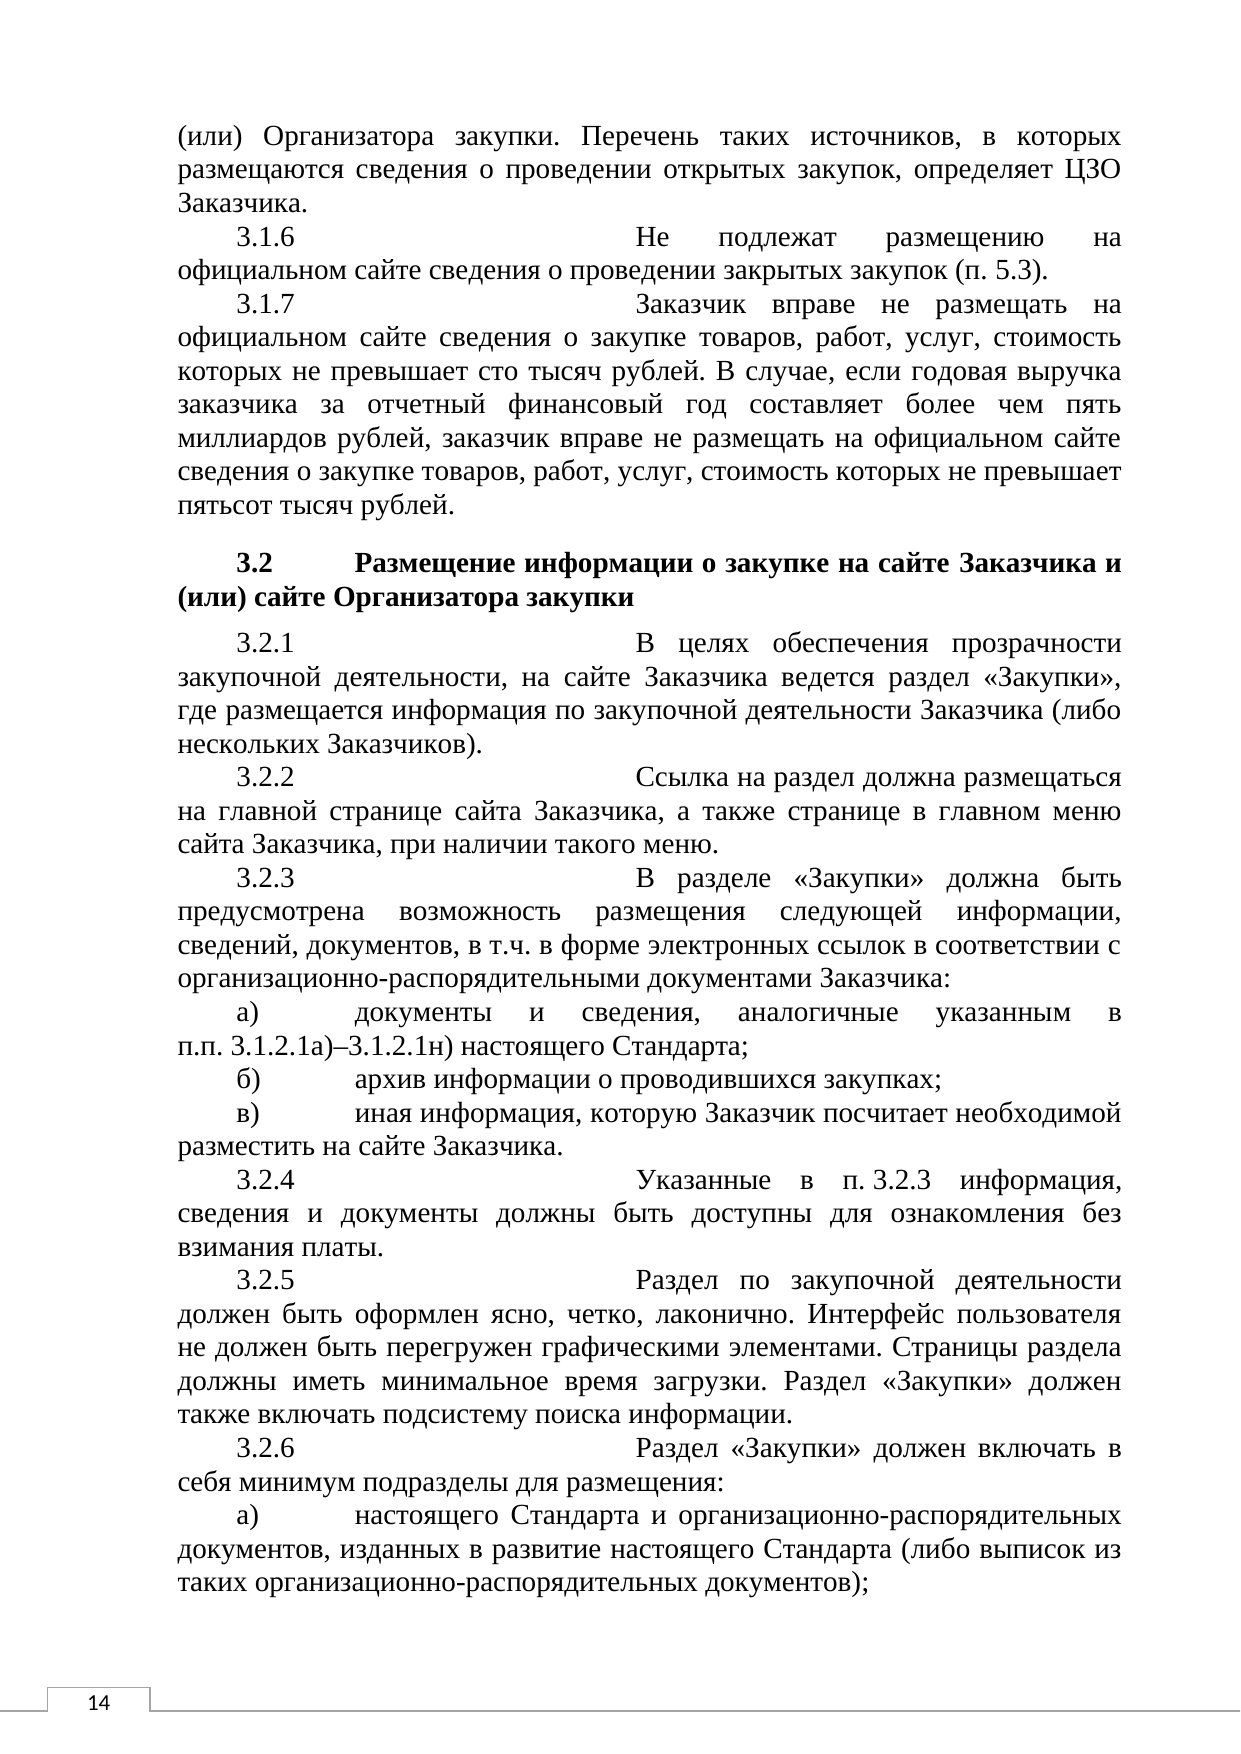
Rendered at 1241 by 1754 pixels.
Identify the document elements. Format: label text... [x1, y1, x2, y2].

text иная информация, которую Заказчик посчитает необходимой разместить на сайте Заказчика. [177, 1095, 1122, 1162]
text В разделе «Закупки» должна быть предусмотрена возможность размещения следующей информации, сведений, документов, в т.ч. в форме электронных ссылок в соответствии с организационно-распорядительными документами Заказчика: [177, 860, 1122, 994]
text Размещение информации о закупке на сайте Заказчика и (или) сайте Организатора закупки [177, 546, 1122, 613]
text В целях обеспечения прозрачности закупочной деятельности, на сайте Заказчика ведется раздел «Закупки», где размещается информация по закупочной деятельности Заказчика (либо нескольких Заказчиков). [177, 625, 1122, 759]
text Ссылка на раздел должна размещаться на главной странице сайта Заказчика, а также странице в главном меню сайта Заказчика, при наличии такого меню. [177, 759, 1122, 860]
text Не подлежат размещению на официальном сайте сведения о проведении закрытых закупок (п. 5.3). [177, 219, 1122, 286]
text Указанные в п. 3.2.3 информация, сведения и документы должны быть доступны для ознакомления без взимания платы. [177, 1162, 1122, 1262]
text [177, 118, 1122, 219]
text Заказчик вправе не размещать на официальном сайте сведения о закупке товаров, работ, услуг, стоимость которых не превышает сто тысяч рублей. В случае, если годовая выручка заказчика за отчетный финансовый год составляет более чем пять миллиардов рублей, заказчик вправе не размещать на официальном сайте сведения о закупке товаров, работ, услуг, стоимость которых не превышает пятьсот тысяч рублей. [177, 286, 1122, 521]
text Раздел «Закупки» должен включать в себя минимум подразделы для размещения: [177, 1430, 1122, 1497]
text настоящего Стандарта и организационно-распорядительных документов, изданных в развитие настоящего Стандарта (либо выписок из таких организационно-распорядительных документов); [177, 1497, 1122, 1598]
text Раздел по закупочной деятельности должен быть оформлен ясно, четко, лаконично. Интерфейс пользователя не должен быть перегружен графическими элементами. Страницы раздела должны иметь минимальное время загрузки. Раздел «Закупки» должен также включать подсистему поиска информации. [177, 1262, 1122, 1430]
text документы и сведения, аналогичные указанным в п.п. 3.1.2а)–3.1.2н) настоящего Стандарта; [177, 994, 1122, 1061]
text архив информации о проводившихся закупках; [177, 1061, 1122, 1095]
